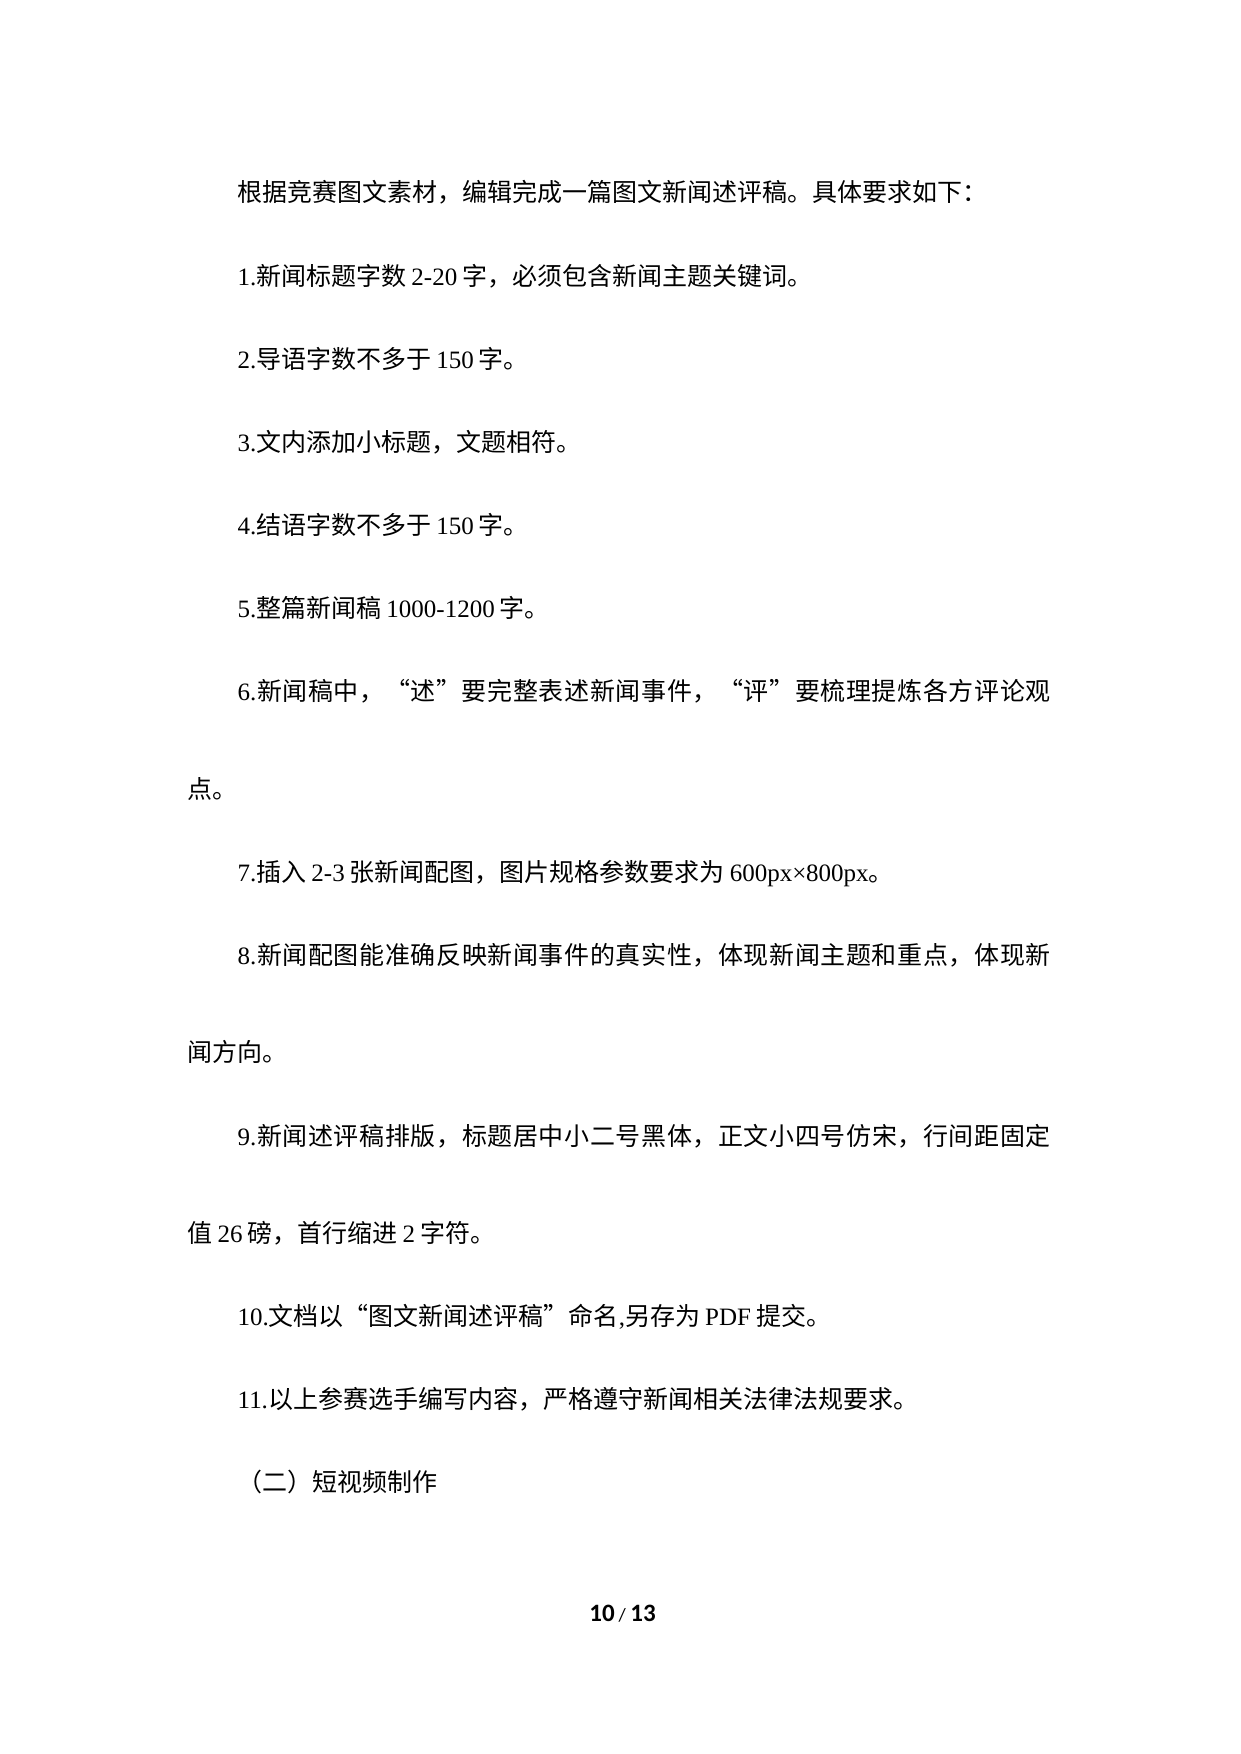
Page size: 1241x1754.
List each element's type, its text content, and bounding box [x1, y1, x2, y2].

text 2.导语字数不多于150字。 [187, 325, 1053, 390]
text 5.整篇新闻稿1000-1200字。 [187, 574, 1053, 639]
text （二）短视频制作 [187, 1448, 1053, 1513]
text 7.插入2-3张新闻配图，图片规格参数要求为600px×800px。 [187, 838, 1053, 903]
text 1.新闻标题字数2-20字，必须包含新闻主题关键词。 [187, 242, 1053, 307]
text 6.新闻稿中，“述”要完整表述新闻事件，“评”要梳理提炼各方评论观点。 [187, 657, 1053, 820]
text 8.新闻配图能准确反映新闻事件的真实性，体现新闻主题和重点，体现新闻方向。 [187, 921, 1053, 1083]
text 根据竞赛图文素材，编辑完成一篇图文新闻述评稿。具体要求如下： [187, 158, 1053, 223]
text 10.文档以“图文新闻述评稿”命名,另存为PDF提交。 [187, 1282, 1053, 1347]
text 9.新闻述评稿排版，标题居中小二号黑体，正文小四号仿宋，行间距固定值26磅，首行缩进2字符。 [187, 1102, 1053, 1264]
text 3.文内添加小标题，文题相符。 [187, 408, 1053, 473]
text 11.以上参赛选手编写内容，严格遵守新闻相关法律法规要求。 [187, 1365, 1053, 1430]
text 4.结语字数不多于150字。 [187, 491, 1053, 556]
